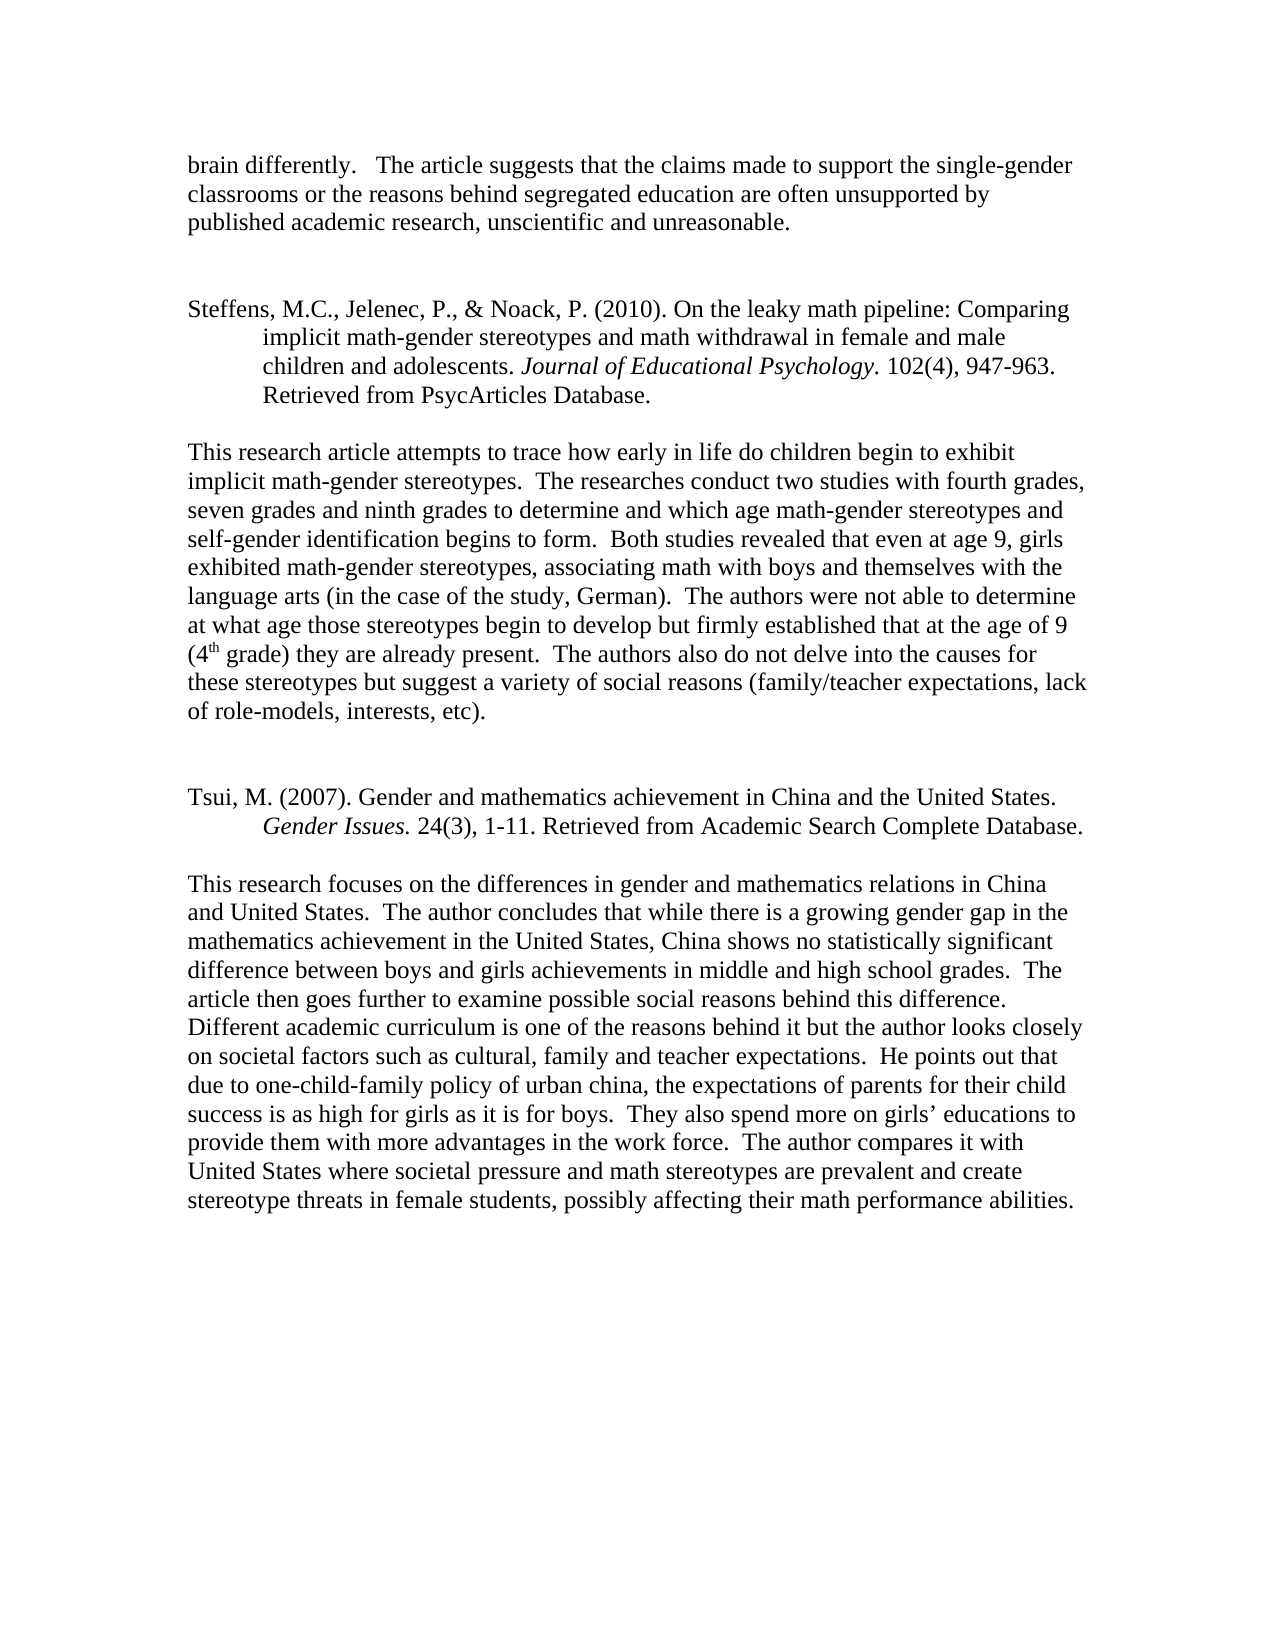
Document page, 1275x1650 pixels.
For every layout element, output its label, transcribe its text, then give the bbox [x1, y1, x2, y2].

text This research article attempts to trace how early in life do children begin to exhibit implicit math-gender stereotypes. The researches conduct two studies with fourth grades, seven grades and ninth grades to determine and which age math-gender stereotypes and self-gender identification begins to form. Both studies revealed that even at age 9, girls exhibited math-gender stereotypes, associating math with boys and themselves with the language arts (in the case of the study, German). The authors were not able to determine at what age those stereotypes begin to develop but firmly established that at the age of 9 (4th grade) they are already present. The authors also do not delve into the causes for these stereotypes but suggest a variety of social reasons (family/teacher expectations, lack of role-models, interests, etc). [187, 437, 1087, 725]
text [187, 150, 1087, 236]
text Steffens, M.C., Jelenec, P., & Noack, P. (2010). On the leaky math pipeline: Comparing implicit math-gender stereotypes and math withdrawal in female and male children and adolescents. Journal of Educational Psychology. 102(4), 947-963. Retrieved from PsycArticles Database. [187, 294, 1087, 409]
text This research focuses on the differences in gender and mathematics relations in China and United States. The author concludes that while there is a growing gender gap in the mathematics achievement in the United States, China shows no statistically significant difference between boys and girls achievements in middle and high school grades. The article then goes further to examine possible social reasons behind this difference. Different academic curriculum is one of the reasons behind it but the author looks closely on societal factors such as cultural, family and teacher expectations. He points out that due to one-child-family policy of urban china, the expectations of parents for their child success is as high for girls as it is for boys. They also spend more on girls’ educations to provide them with more advantages in the work force. The author compares it with United States where societal pressure and math stereotypes are prevalent and create stereotype threats in female students, possibly affecting their math performance abilities. [187, 869, 1087, 1214]
text Tsui, M. (2007). Gender and mathematics achievement in China and the United States. Gender Issues. 24(3), 1-11. Retrieved from Academic Search Complete Database. [187, 782, 1087, 840]
